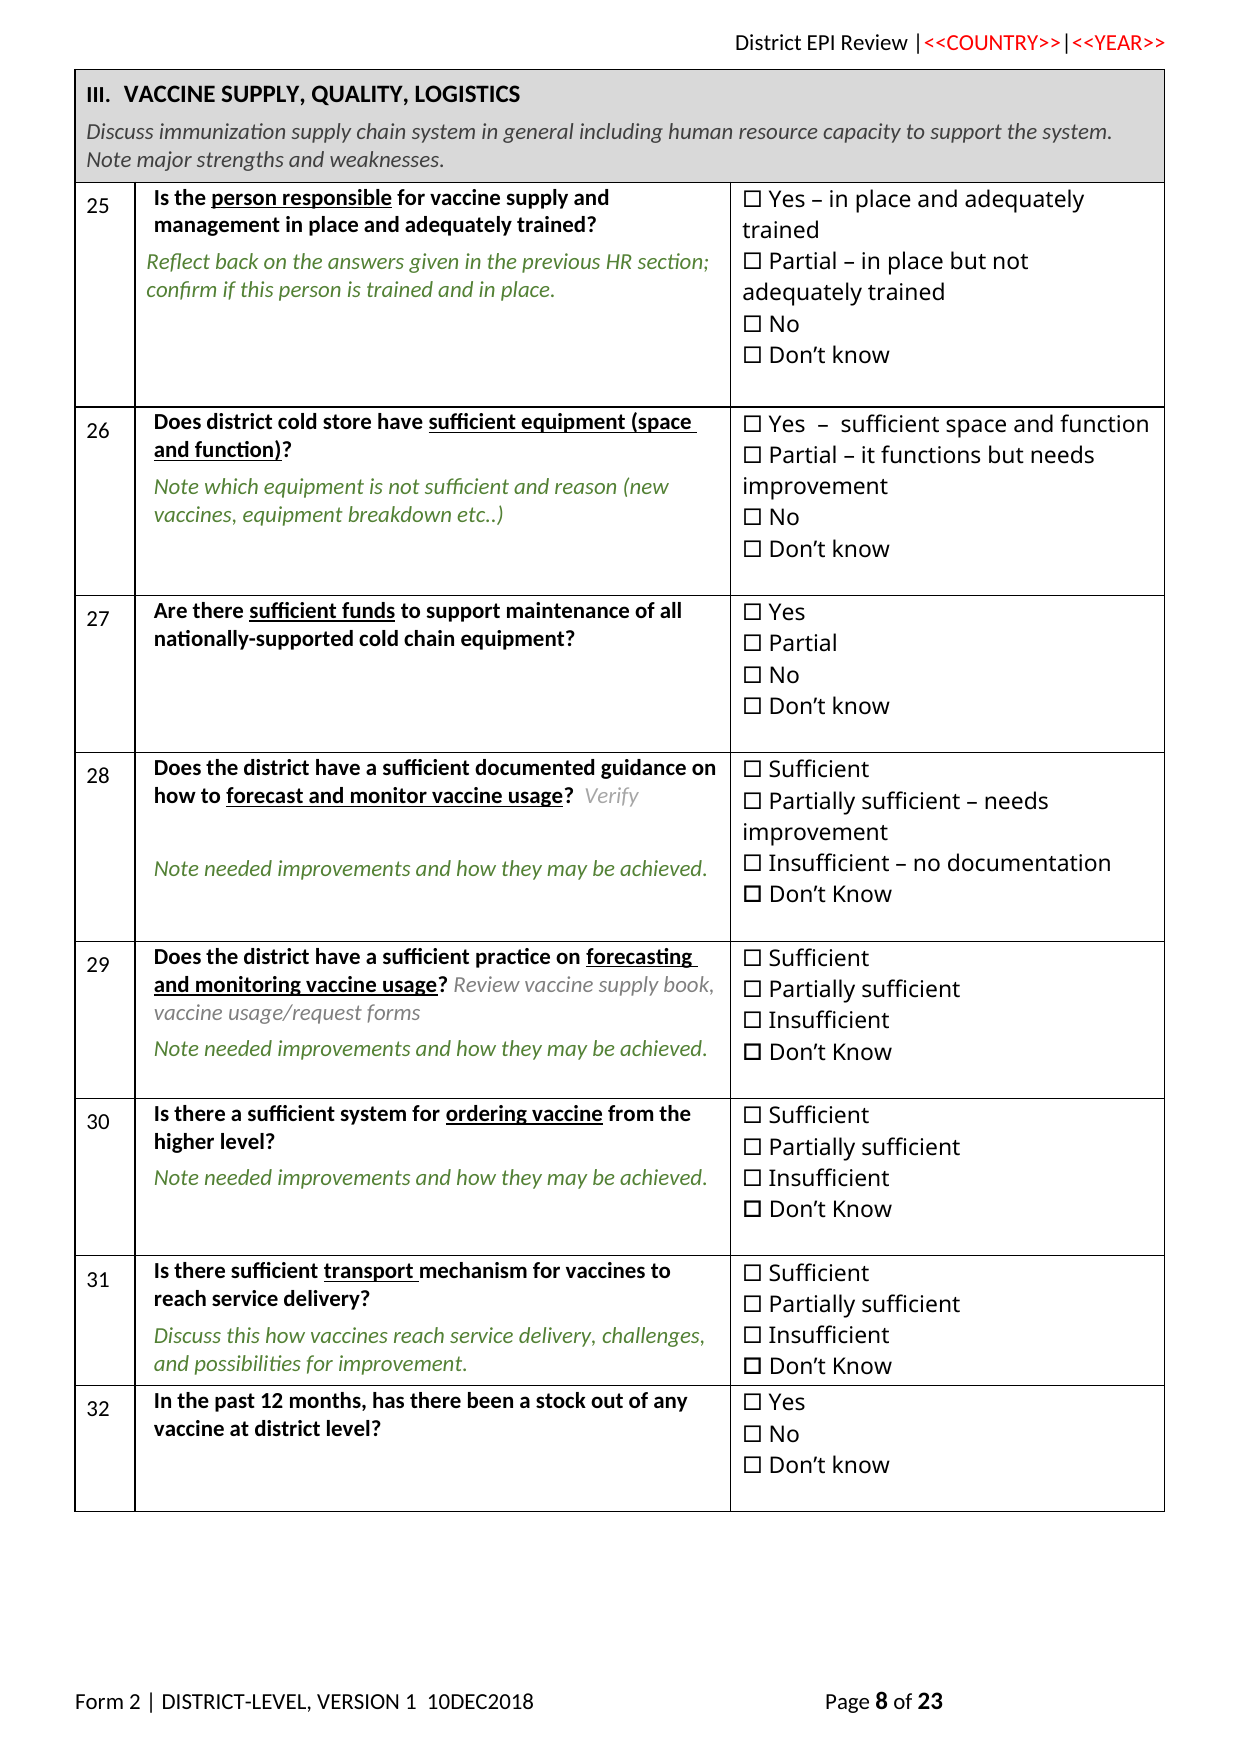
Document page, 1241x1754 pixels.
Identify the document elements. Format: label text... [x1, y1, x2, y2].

table_cell In the past 12 months, has there been a stock out of any vaccine at district level? [136, 1386, 730, 1511]
table_cell Yes – sufficient space and function Partial – it functions but needs improvement No Don’t know [731, 408, 1164, 595]
table_cell [76, 942, 134, 1098]
table_cell Is there sufficient transport mechanism for vaccines to reach service delivery? Discuss this how vaccines reach service delivery, challenges, and possibilities for improvement. [136, 1256, 730, 1385]
table_cell [76, 408, 134, 595]
table_cell Is there a sufficient system for ordering vaccine from the higher level? Note needed improvements and how they may be achieved. [136, 1099, 730, 1255]
table_header VACCINE SUPPLY, QUALITY, LOGISTICS Discuss immunization supply chain system in general including human resource capacity to support the system. Note major strengths and weaknesses. [76, 70, 1164, 182]
table_cell Sufficient Partially sufficient Insufficient Don’t Know [731, 1256, 1164, 1385]
table_cell Is the person responsible for vaccine supply and management in place and adequately trained? Reflect back on the answers given in the previous HR section; confirm if this person is trained and in place. [136, 183, 730, 406]
table_cell Does district cold store have sufficient equipment (space and function)? Note which equipment is not sufficient and reason (new vaccines, equipment breakdown etc..) [136, 408, 730, 595]
table_cell Yes No Don’t know [731, 1386, 1164, 1511]
table_cell [76, 1386, 134, 1511]
table_cell [76, 1256, 134, 1385]
table_cell [76, 753, 134, 941]
table_cell Yes Partial No Don’t know [731, 596, 1164, 752]
table_cell Does the district have a sufficient documented guidance on how to forecast and monitor vaccine usage? Verify Note needed improvements and how they may be achieved. [136, 753, 730, 941]
table_cell Sufficient Partially sufficient Insufficient Don’t Know [731, 942, 1164, 1098]
table_cell Sufficient Partially sufficient – needs improvement Insufficient – no documentation Don’t Know [731, 753, 1164, 941]
table_cell Sufficient Partially sufficient Insufficient Don’t Know [731, 1099, 1164, 1255]
table_cell Are there sufficient funds to support maintenance of all nationally-supported cold chain equipment? [136, 596, 730, 752]
table_cell [76, 1099, 134, 1255]
table_cell [76, 596, 134, 752]
table_cell Yes – in place and adequately trained Partial – in place but not adequately trained No Don’t know [731, 183, 1164, 406]
table_cell [76, 183, 134, 406]
table_cell Does the district have a sufficient practice on forecasting and monitoring vaccine usage? Review vaccine supply book, vaccine usage/request forms Note needed improvements and how they may be achieved. [136, 942, 730, 1098]
